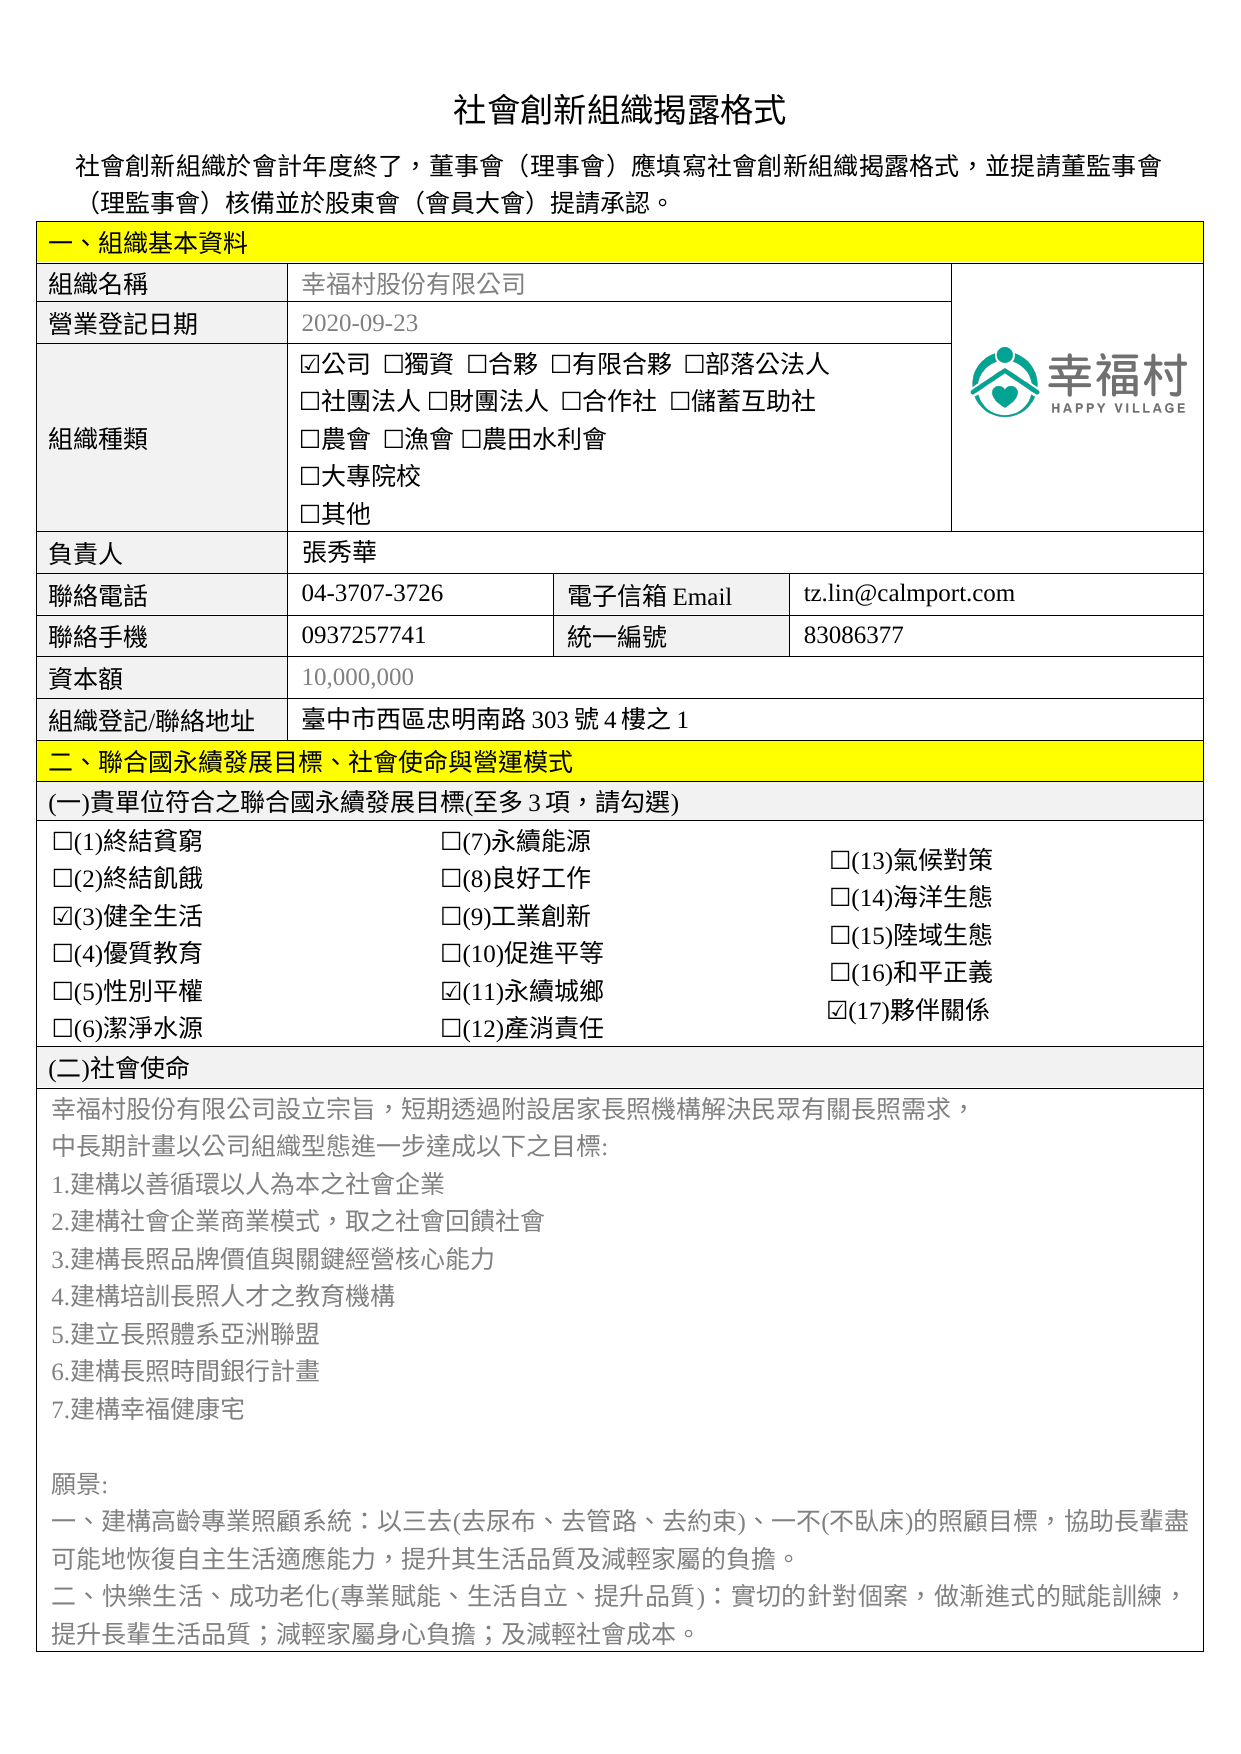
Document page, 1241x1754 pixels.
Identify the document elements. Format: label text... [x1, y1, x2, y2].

text 社會創新組織揭露格式 [75, 71, 1165, 146]
picture [962, 341, 1198, 424]
table_cell 0937257741 [288, 616, 553, 656]
table_cell ☐(1)終結貧窮 ☐(2)終結飢餓 ☑(3)健全生活 ☐(4)優質教育 ☐(5)性別平權 ☐(6)潔淨水源 [37, 821, 426, 1046]
table_cell 10,000,000 [288, 657, 1203, 698]
table_cell 張秀華 [288, 532, 1203, 573]
table_cell (二)社會使命 [37, 1047, 1203, 1087]
table_header 一、組織基本資料 [37, 222, 1203, 262]
table_cell [952, 264, 1203, 531]
table_cell 聯絡手機 [37, 616, 287, 656]
table_cell ☐(7)永續能源 ☐(8)良好工作 ☐(9)工業創新 ☐(10)促進平等 ☑(11)永續城鄉 ☐(12)產消責任 [426, 821, 814, 1046]
table_cell ☐(13)氣候對策 ☐(14)海洋生態 ☐(15)陸域生態 ☐(16)和平正義 ☑(17)夥伴關係 [815, 821, 1203, 1046]
table_cell ☑公司 ☐獨資 ☐合夥 ☐有限合夥 ☐部落公法人 ☐社團法人 ☐財團法人 ☐合作社 ☐儲蓄互助社 ☐農會 ☐漁會 ☐農田水利會 ☐大專院校 ☐其他 [288, 344, 951, 531]
table_cell 83086377 [790, 616, 1203, 656]
table_cell 負責人 [37, 532, 287, 573]
table_cell 幸福村股份有限公司 [288, 264, 951, 301]
table_cell 統一編號 [554, 616, 789, 656]
table_cell 組織種類 [37, 344, 287, 531]
table_cell 電子信箱Email [554, 574, 789, 614]
table_cell 2020-09-23 [288, 302, 951, 343]
text 社會創新組織於會計年度終了，董事會（理事會）應填寫社會創新組織揭露格式，並提請董監事會（理監事會）核備並於股東會（會員大會）提請承認。 [75, 146, 1165, 221]
table_cell 營業登記日期 [37, 302, 287, 343]
table_cell (一)貴單位符合之聯合國永續發展目標(至多3項，請勾選) [37, 782, 1203, 820]
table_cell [37, 1089, 1203, 1651]
table_cell tz.lin@calmport.com [790, 574, 1203, 614]
table_cell 二、聯合國永續發展目標、社會使命與營運模式 [37, 741, 1203, 781]
table_cell 組織登記/聯絡地址 [37, 699, 287, 739]
table_cell 臺中市西區忠明南路303號4樓之1 [288, 699, 1203, 739]
table_cell 資本額 [37, 657, 287, 698]
table_cell 聯絡電話 [37, 574, 287, 614]
table_cell 組織名稱 [37, 264, 287, 301]
table_cell 04-3707-3726 [288, 574, 553, 614]
